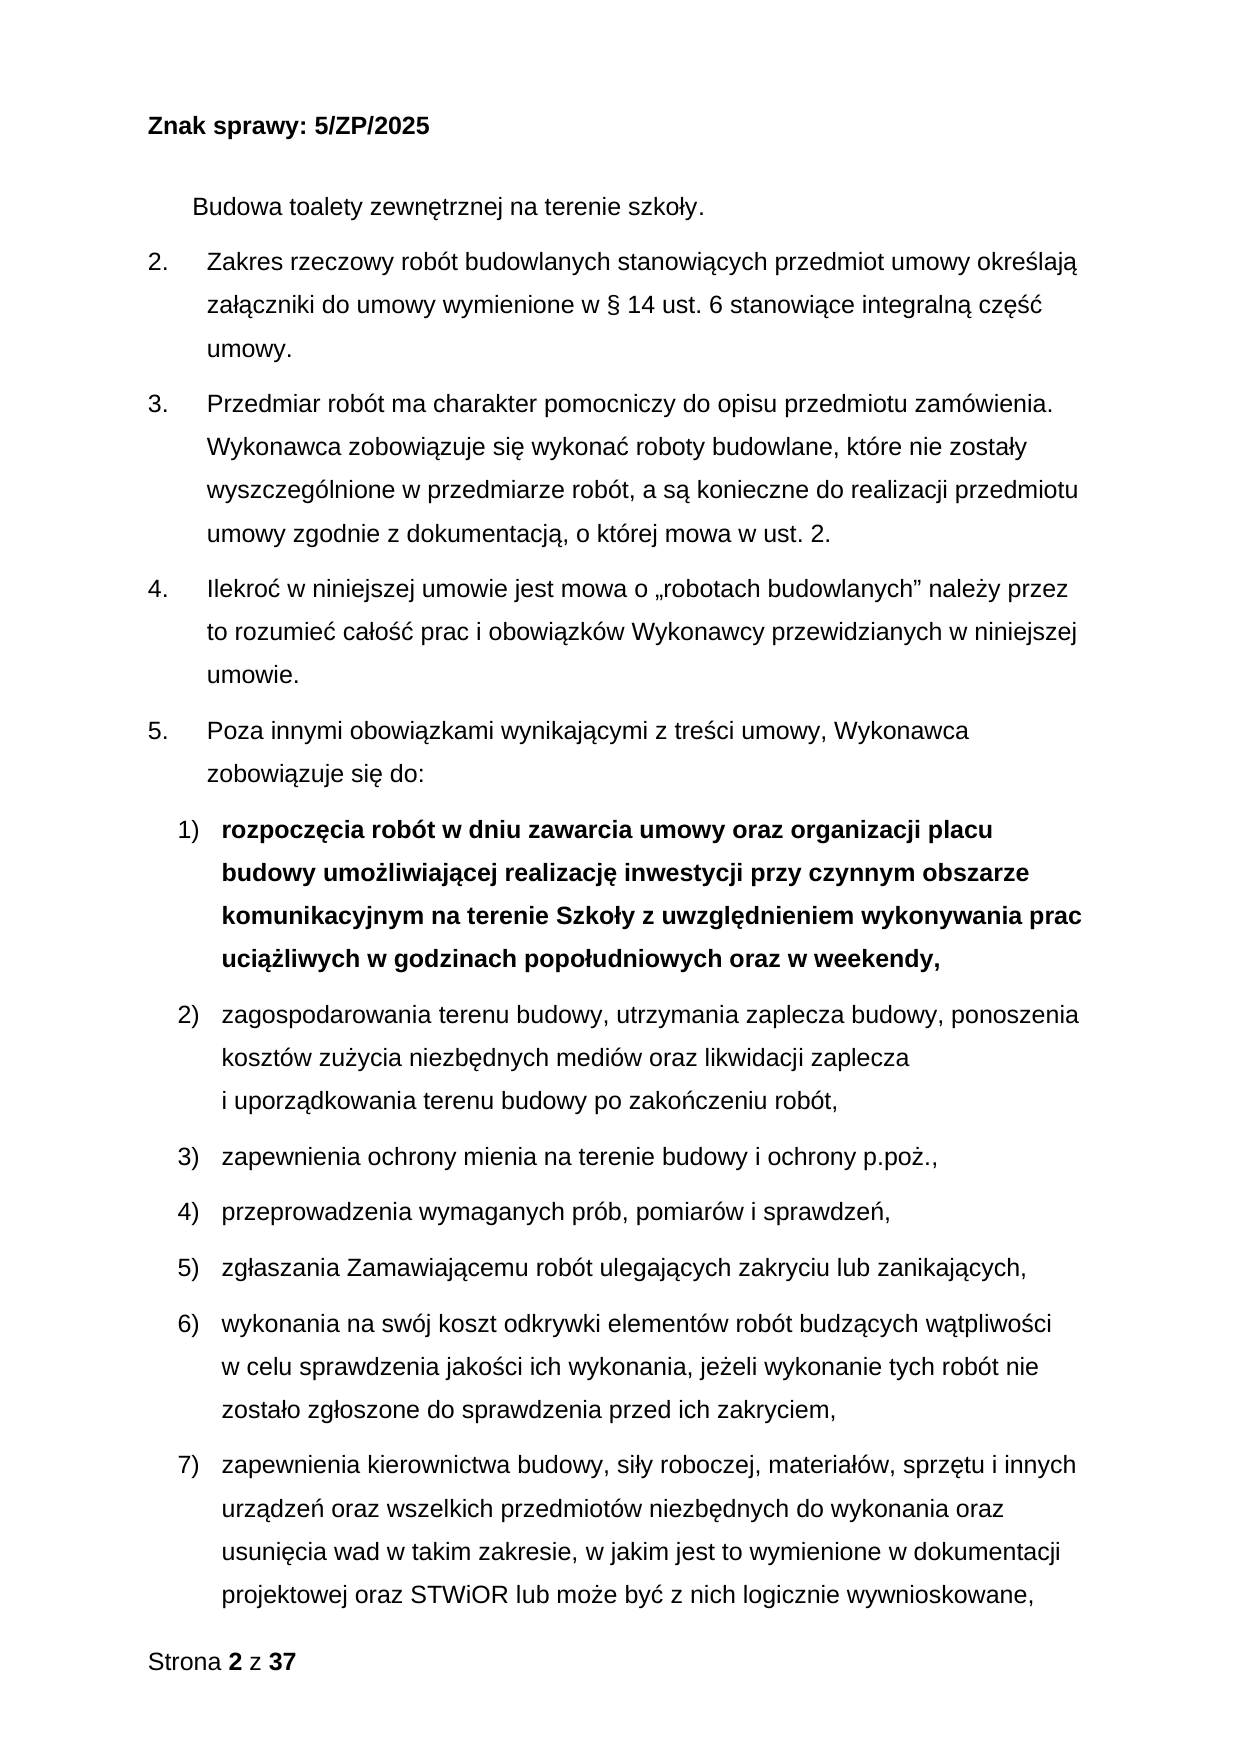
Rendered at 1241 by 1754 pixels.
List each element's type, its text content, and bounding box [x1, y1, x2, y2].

list zagospodarowania terenu budowy, utrzymania zaplecza budowy, ponoszenia kosztów zużycia niezbędnych mediów oraz likwidacji zaplecza i uporządkowania terenu budowy po zakończeniu robót, [177, 1000, 1093, 1115]
list Zakres rzeczowy robót budowlanych stanowiących przedmiot umowy określają załączniki do umowy wymienione w § 14 ust. 6 stanowiące integralną część umowy. [148, 247, 1093, 362]
list zgłaszania Zamawiającemu robót ulegających zakryciu lub zanikających, [177, 1253, 1093, 1282]
list zapewnienia kierownictwa budowy, siły roboczej, materiałów, sprzętu i innych urządzeń oraz wszelkich przedmiotów niezbędnych do wykonania oraz usunięcia wad w takim zakresie, w jakim jest to wymienione w dokumentacji projektowej oraz STWiOR lub może być z nich logicznie wywnioskowane, [177, 1451, 1093, 1609]
list Przedmiar robót ma charakter pomocniczy do opisu przedmiotu zamówienia. Wykonawca zobowiązuje się wykonać roboty budowlane, które nie zostały wyszczególnione w przedmiarze robót, a są konieczne do realizacji przedmiotu umowy zgodnie z dokumentacją, o której mowa w ust. 2. [148, 389, 1093, 547]
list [148, 192, 1093, 221]
list rozpoczęcia robót w dniu zawarcia umowy oraz organizacji placu budowy umożliwiającej realizację inwestycji przy czynnym obszarze komunikacyjnym na terenie Szkoły z uwzględnieniem wykonywania prac uciążliwych w godzinach popołudniowych oraz w weekendy, [177, 815, 1093, 973]
list wykonania na swój koszt odkrywki elementów robót budzących wątpliwości w celu sprawdzenia jakości ich wykonania, jeżeli wykonanie tych robót nie zostało zgłoszone do sprawdzenia przed ich zakryciem, [177, 1309, 1093, 1424]
list przeprowadzenia wymaganych prób, pomiarów i sprawdzeń, [177, 1197, 1093, 1226]
list Poza innymi obowiązkami wynikającymi z treści umowy, Wykonawca zobowiązuje się do: [148, 716, 1093, 788]
list Ilekroć w niniejszej umowie jest mowa o „robotach budowlanych” należy przez to rozumieć całość prac i obowiązków Wykonawcy przewidzianych w niniejszej umowie. [148, 574, 1093, 689]
list zapewnienia ochrony mienia na terenie budowy i ochrony p.poż., [177, 1142, 1093, 1171]
